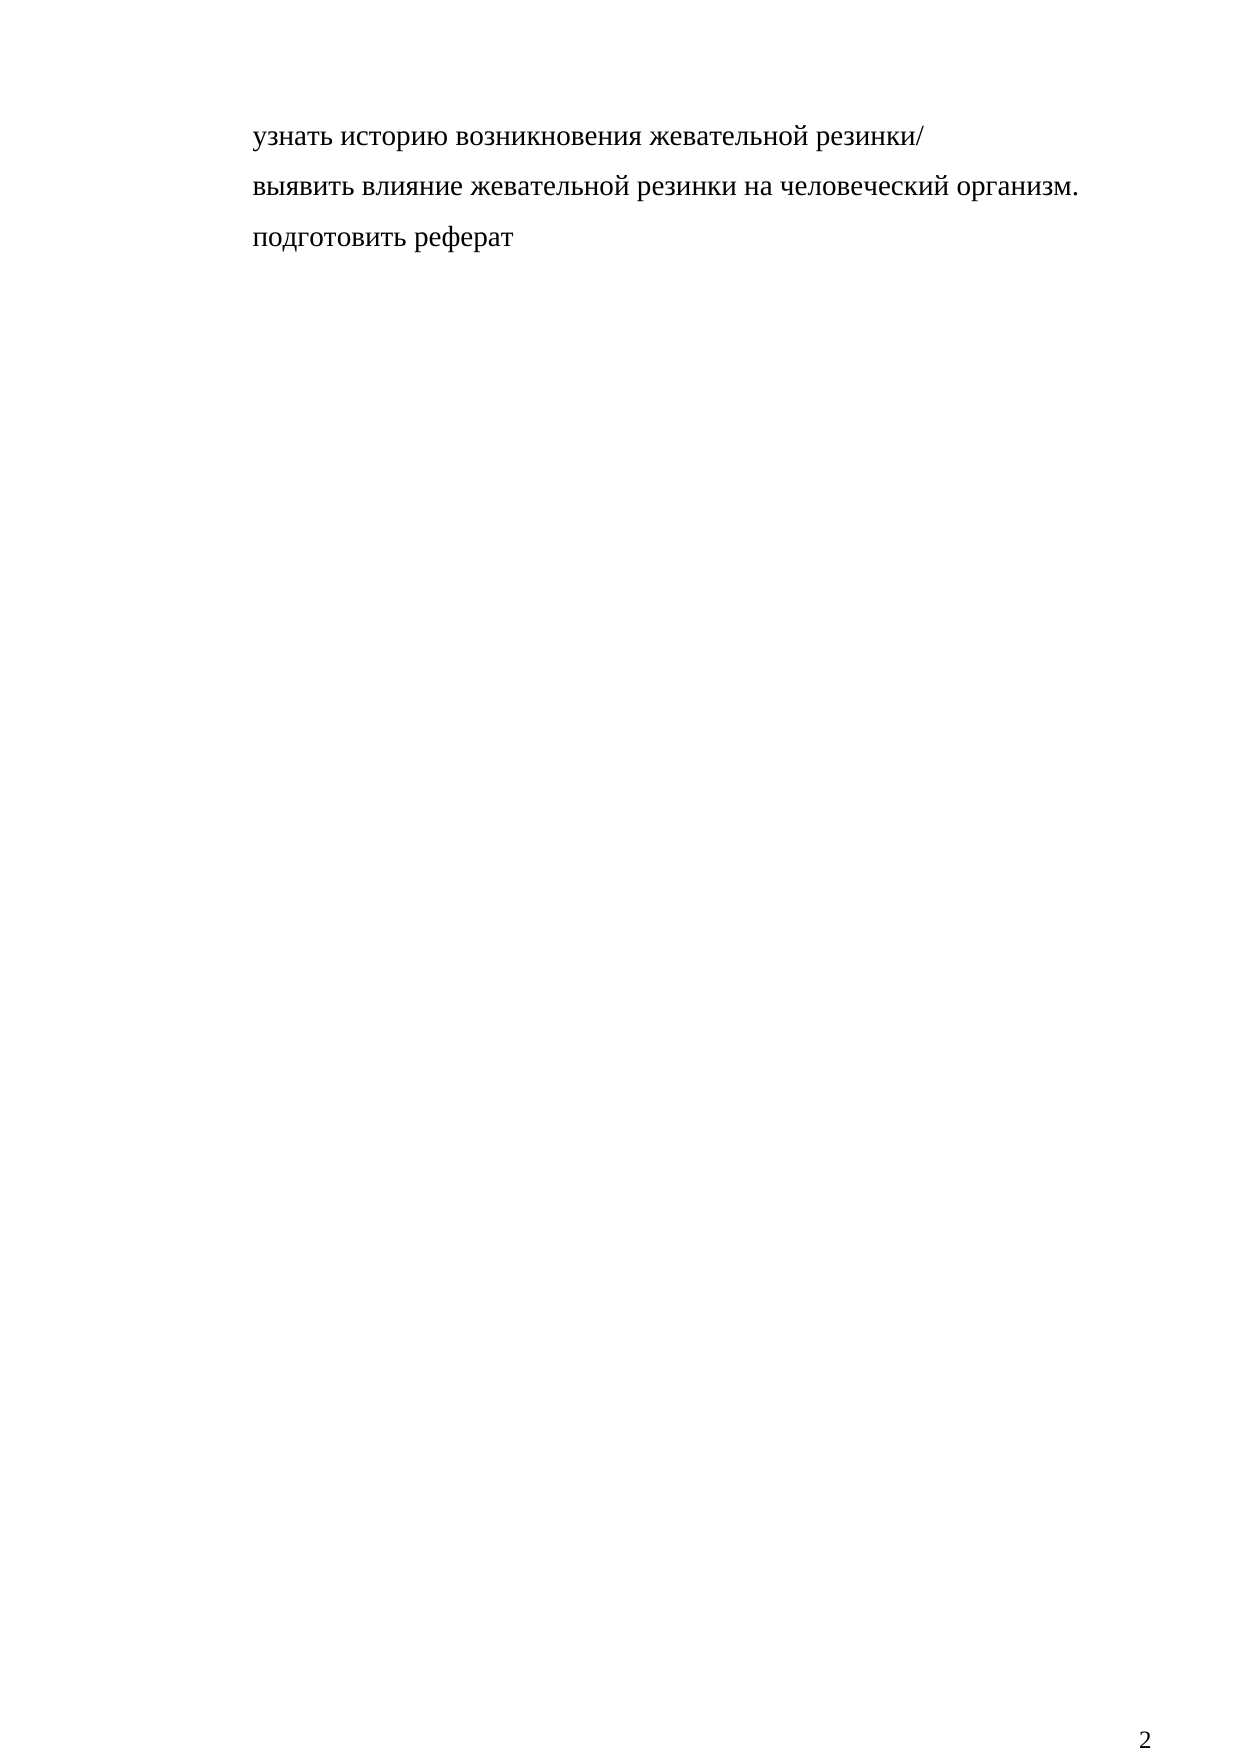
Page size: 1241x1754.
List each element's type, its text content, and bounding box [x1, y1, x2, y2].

text подготовить реферат [177, 219, 1152, 252]
text выявить влияние жевательной резинки на человеческий организм. [177, 168, 1152, 202]
text узнать историю возникновения жевательной резинки/ [177, 118, 1152, 152]
